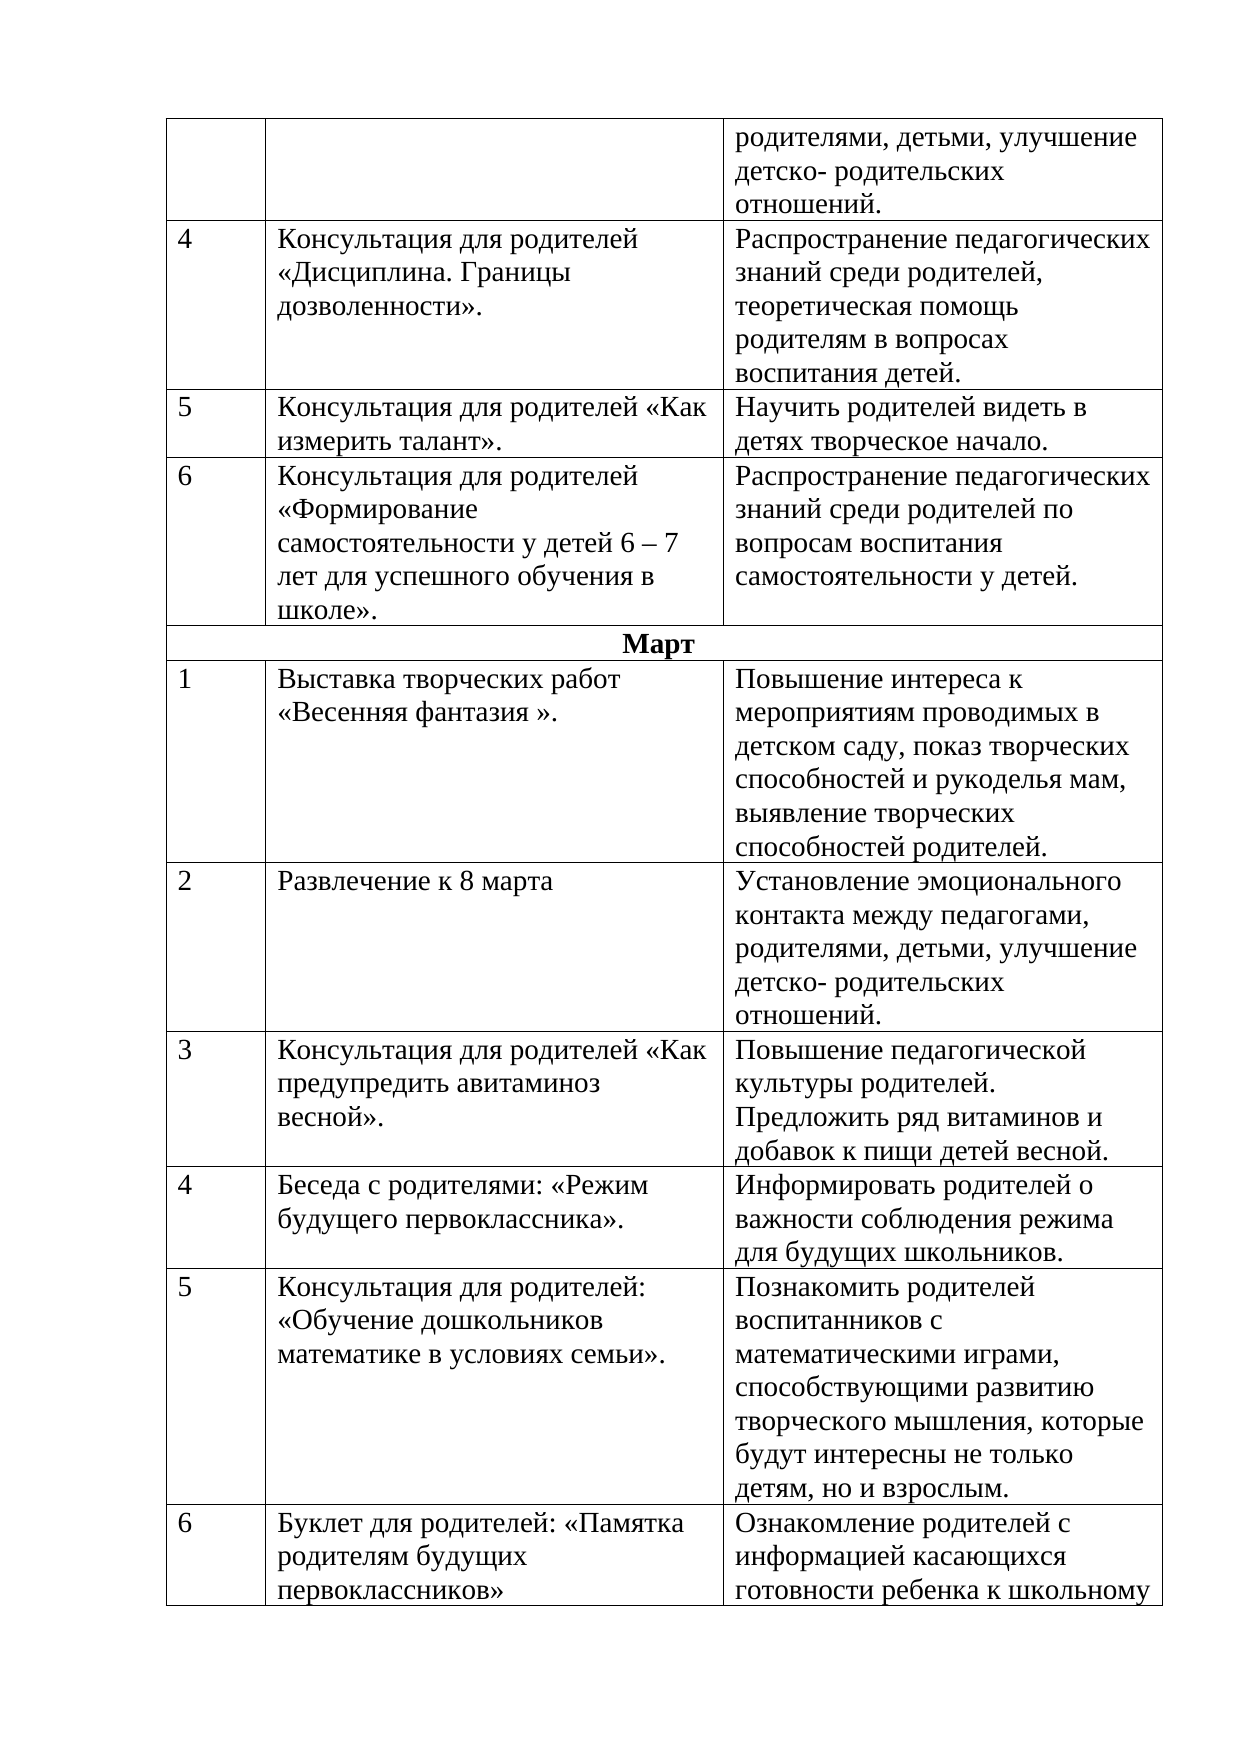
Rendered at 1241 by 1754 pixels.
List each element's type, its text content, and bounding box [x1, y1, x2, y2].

table_cell Беседа с родителями: «Режим будущего первоклассника». [266, 1167, 723, 1268]
table_cell 5 [167, 390, 265, 457]
table_cell 3 [167, 119, 265, 220]
table_cell Консультация для родителей: «Обучение дошкольников математике в условиях семьи». [266, 1269, 723, 1504]
table_cell Научить родителей видеть в детях творческое начало. [724, 390, 1162, 457]
table_cell 5 [167, 1269, 265, 1504]
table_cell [724, 1505, 1162, 1605]
table_cell Распространение педагогических знаний среди родителей, теоретическая помощь родителям в вопросах воспитания детей. [724, 221, 1162, 388]
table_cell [266, 1505, 723, 1605]
table_cell Распространение педагогических знаний среди родителей по вопросам воспитания самостоятельности у детей. [724, 458, 1162, 625]
table_cell Консультация для родителей «Как измерить талант». [266, 390, 723, 457]
table_cell Информировать родителей о важности соблюдения режима для будущих школьников. [724, 1167, 1162, 1268]
table_cell 3 [167, 1032, 265, 1166]
table_cell Повышение интереса к мероприятиям проводимых в детском саду, показ творческих способностей и рукоделья мам, выявление творческих способностей родителей. [724, 661, 1162, 862]
table_cell Повышение педагогической культуры родителей. Предложить ряд витаминов и добавок к пищи детей весной. [724, 1032, 1162, 1166]
table_cell 6 [167, 1505, 265, 1605]
table_cell Консультация для родителей «Как предупредить авитаминоз весной». [266, 1032, 723, 1166]
table_cell 1 [167, 661, 265, 862]
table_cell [724, 119, 1162, 220]
table_cell Развлечение к 8 марта [266, 863, 723, 1031]
table_cell 4 [167, 221, 265, 388]
table_cell Установление эмоционального контакта между педагогами, родителями, детьми, улучшение детско- родительских отношений. [724, 863, 1162, 1031]
table_cell Выставка творческих работ «Весенняя фантазия ». [266, 661, 723, 862]
table_cell Познакомить родителей воспитанников с математическими играми, способствующими развитию творческого мышления, которые будут интересны не только детям, но и взрослым. [724, 1269, 1162, 1504]
table_cell 6 [167, 458, 265, 625]
table_cell 4 [167, 1167, 265, 1268]
table_cell Консультация для родителей «Формирование самостоятельности у детей 6 – 7 лет для успешного обучения в школе». [266, 458, 723, 625]
table_cell 2 [167, 863, 265, 1031]
table_cell Март [167, 626, 1162, 660]
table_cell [266, 119, 723, 220]
table_cell Консультация для родителей «Дисциплина. Границы дозволенности». [266, 221, 723, 388]
